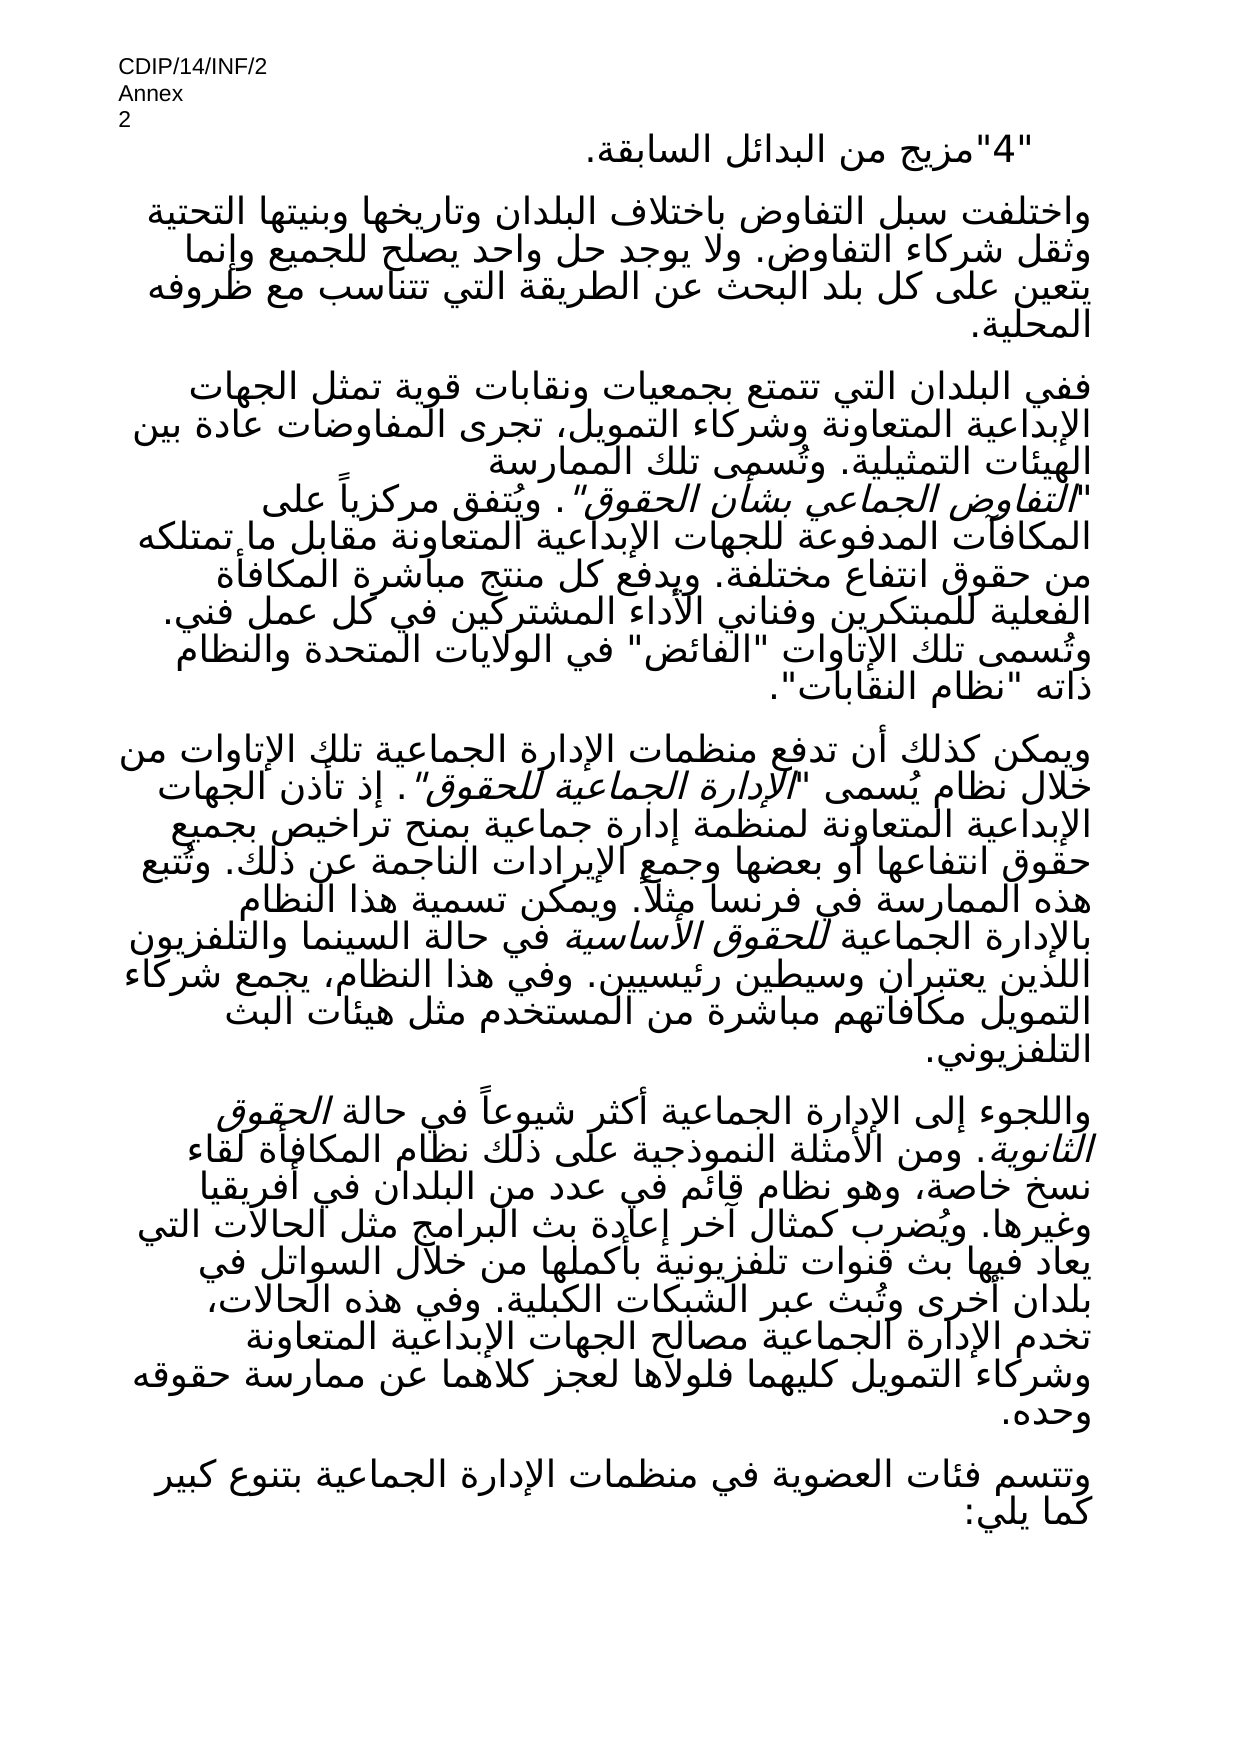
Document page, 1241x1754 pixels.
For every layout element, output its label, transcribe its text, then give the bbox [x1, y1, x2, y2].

text ففي البلدان التي تتمتع بجمعيات ونقابات قوية تمثل الجهات الإبداعية المتعاونة وشركاء التمويل، تجرى المفاوضات عادة بين الهيئات التمثيلية. وتُسمى تلك الممارسة "التفاوض الجماعي بشأن الحقوق". ويُتفق مركزياً على المكافآت المدفوعة للجهات الإبداعية المتعاونة مقابل ما تمتلكه من حقوق انتفاع مختلفة. ويدفع كل منتج مباشرة المكافأة الفعلية للمبتكرين وفناني الأداء المشتركين في كل عمل فني. وتُسمى تلك الإتاوات "الفائض" في الولايات المتحدة والنظام ذاته "نظام النقابات". [118, 370, 1092, 707]
text "4" مزيج من البدائل السابقة. [118, 132, 1033, 170]
text واللجوء إلى الإدارة الجماعية أكثر شيوعاً في حالة الحقوق الثانوية. ومن الأمثلة النموذجية على ذلك نظام المكافأة لقاء نسخ خاصة، وهو نظام قائم في عدد من البلدان في أفريقيا وغيرها. ويُضرب كمثال آخر إعادة بث البرامج مثل الحالات التي يعاد فيها بث قنوات تلفزيونية بأكملها من خلال السواتل في بلدان أخرى وتُبث عبر الشبكات الكبلية. وفي هذه الحالات، تخدم الإدارة الجماعية مصالح الجهات الإبداعية المتعاونة وشركاء التمويل كليهما فلولاها لعجز كلاهما عن ممارسة حقوقه وحده. [118, 1095, 1092, 1432]
text وتتسم فئات العضوية في منظمات الإدارة الجماعية بتنوع كبير كما يلي: [118, 1457, 1092, 1532]
text واختلفت سبل التفاوض باختلاف البلدان وتاريخها وبنيتها التحتية وثقل شركاء التفاوض. ولا يوجد حل واحد يصلح للجميع وإنما يتعين على كل بلد البحث عن الطريقة التي تتناسب مع ظروفه المحلية. [118, 195, 1092, 345]
text ويمكن كذلك أن تدفع منظمات الإدارة الجماعية تلك الإتاوات من خلال نظام يُسمى "الإدارة الجماعية للحقوق". إذ تأذن الجهات الإبداعية المتعاونة لمنظمة إدارة جماعية بمنح تراخيص بجميع حقوق انتفاعها أو بعضها وجمع الإيرادات الناجمة عن ذلك. وتُتبع هذه الممارسة في فرنسا مثلاً. ويمكن تسمية هذا النظام بالإدارة الجماعية للحقوق الأساسية في حالة السينما والتلفزيون اللذين يعتبران وسيطين رئيسيين. وفي هذا النظام، يجمع شركاء التمويل مكافآتهم مباشرة من المستخدم مثل هيئات البث التلفزيوني. [118, 732, 1092, 1070]
